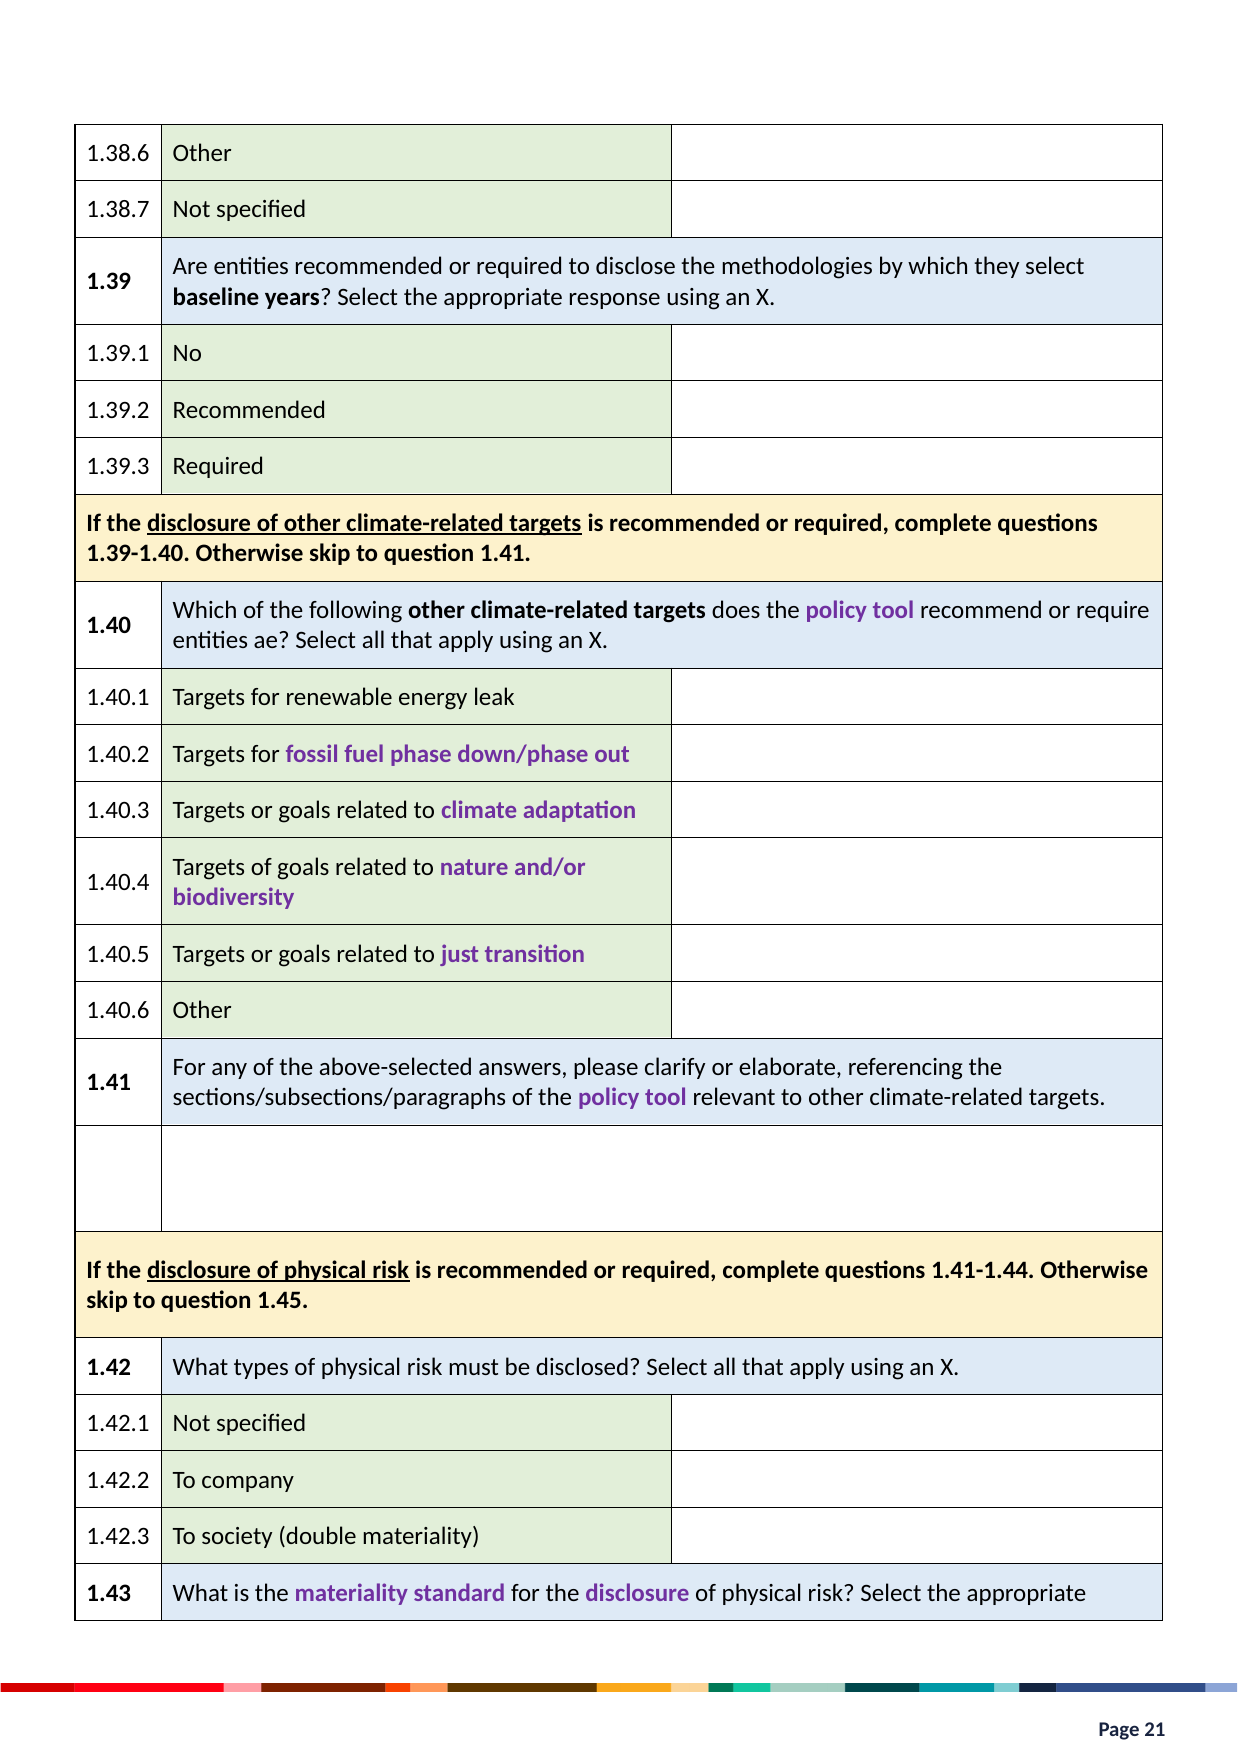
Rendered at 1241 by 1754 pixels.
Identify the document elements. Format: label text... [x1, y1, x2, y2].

table_cell 1.42.1 [76, 1395, 161, 1450]
table_cell [162, 1126, 1162, 1231]
table_cell [672, 1508, 1162, 1563]
table_cell If the disclosure of other climate-related targets is recommended or required, complete questions 1.39-1.40. Otherwise skip to question 1.41. [76, 495, 1162, 581]
table_cell 1.40.4 [76, 838, 161, 924]
table_cell For any of the above-selected answers, please clarify or elaborate, referencing the sections/subsections/paragraphs of the policy tool relevant to other climate-related targets. [162, 1039, 1162, 1124]
table_cell 1.39.3 [76, 438, 161, 493]
table_cell 1.40.5 [76, 925, 161, 981]
table_cell 1.40.3 [76, 782, 161, 837]
table_cell [672, 325, 1162, 380]
table_cell 1.38.6 [76, 125, 161, 180]
table_cell [672, 838, 1162, 924]
table_cell [672, 181, 1162, 237]
table_cell Not specified [162, 1395, 671, 1450]
table_cell Not specified [162, 181, 671, 237]
table_cell 1.38.7 [76, 181, 161, 237]
table_cell Targets for fossil fuel phase down/phase out [162, 725, 671, 781]
table_cell 1.39.2 [76, 381, 161, 437]
table_cell Other [162, 125, 671, 180]
table_cell Are entities recommended or required to disclose the methodologies by which they select baseline years? Select the appropriate response using an X. [162, 238, 1162, 324]
table_cell 1.42.3 [76, 1508, 161, 1563]
table_cell [672, 925, 1162, 981]
table_cell Which of the following other climate-related targets does the policy tool recommend or require entities ae? Select all that apply using an X. [162, 582, 1162, 668]
table_cell [672, 782, 1162, 837]
table_cell Other [162, 982, 671, 1037]
table_cell 1.41 [76, 1039, 161, 1124]
table_cell 1.39.1 [76, 325, 161, 380]
table_cell [672, 438, 1162, 493]
table_cell Targets for renewable energy leak [162, 669, 671, 724]
table_cell 1.42 [76, 1338, 161, 1394]
table_cell [672, 381, 1162, 437]
table_cell [672, 669, 1162, 724]
table_cell 1.40 [76, 582, 161, 668]
table_cell No [162, 325, 671, 380]
table_cell [672, 1451, 1162, 1507]
table_cell If the disclosure of physical risk is recommended or required, complete questions 1.41-1.44. Otherwise skip to question 1.45. [76, 1232, 1162, 1337]
table_cell Targets of goals related to nature and/or biodiversity [162, 838, 671, 924]
table_cell [672, 725, 1162, 781]
table_cell 1.43 [76, 1564, 161, 1620]
table_cell [672, 125, 1162, 180]
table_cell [162, 1564, 1162, 1620]
table_cell 1.40.6 [76, 982, 161, 1037]
table_cell 1.42.2 [76, 1451, 161, 1507]
table_cell [672, 1395, 1162, 1450]
table_cell 1.40.1 [76, 669, 161, 724]
table_cell What types of physical risk must be disclosed? Select all that apply using an X. [162, 1338, 1162, 1394]
table_cell [76, 1126, 161, 1231]
table_cell To society (double materiality) [162, 1508, 671, 1563]
table_cell To company [162, 1451, 671, 1507]
table_cell 1.39 [76, 238, 161, 324]
picture [0, 1683, 1236, 1692]
table_cell Required [162, 438, 671, 493]
table_cell 1.40.2 [76, 725, 161, 781]
table_cell Targets or goals related to climate adaptation [162, 782, 671, 837]
table_cell Targets or goals related to just transition [162, 925, 671, 981]
table_cell Recommended [162, 381, 671, 437]
table_cell [672, 982, 1162, 1037]
